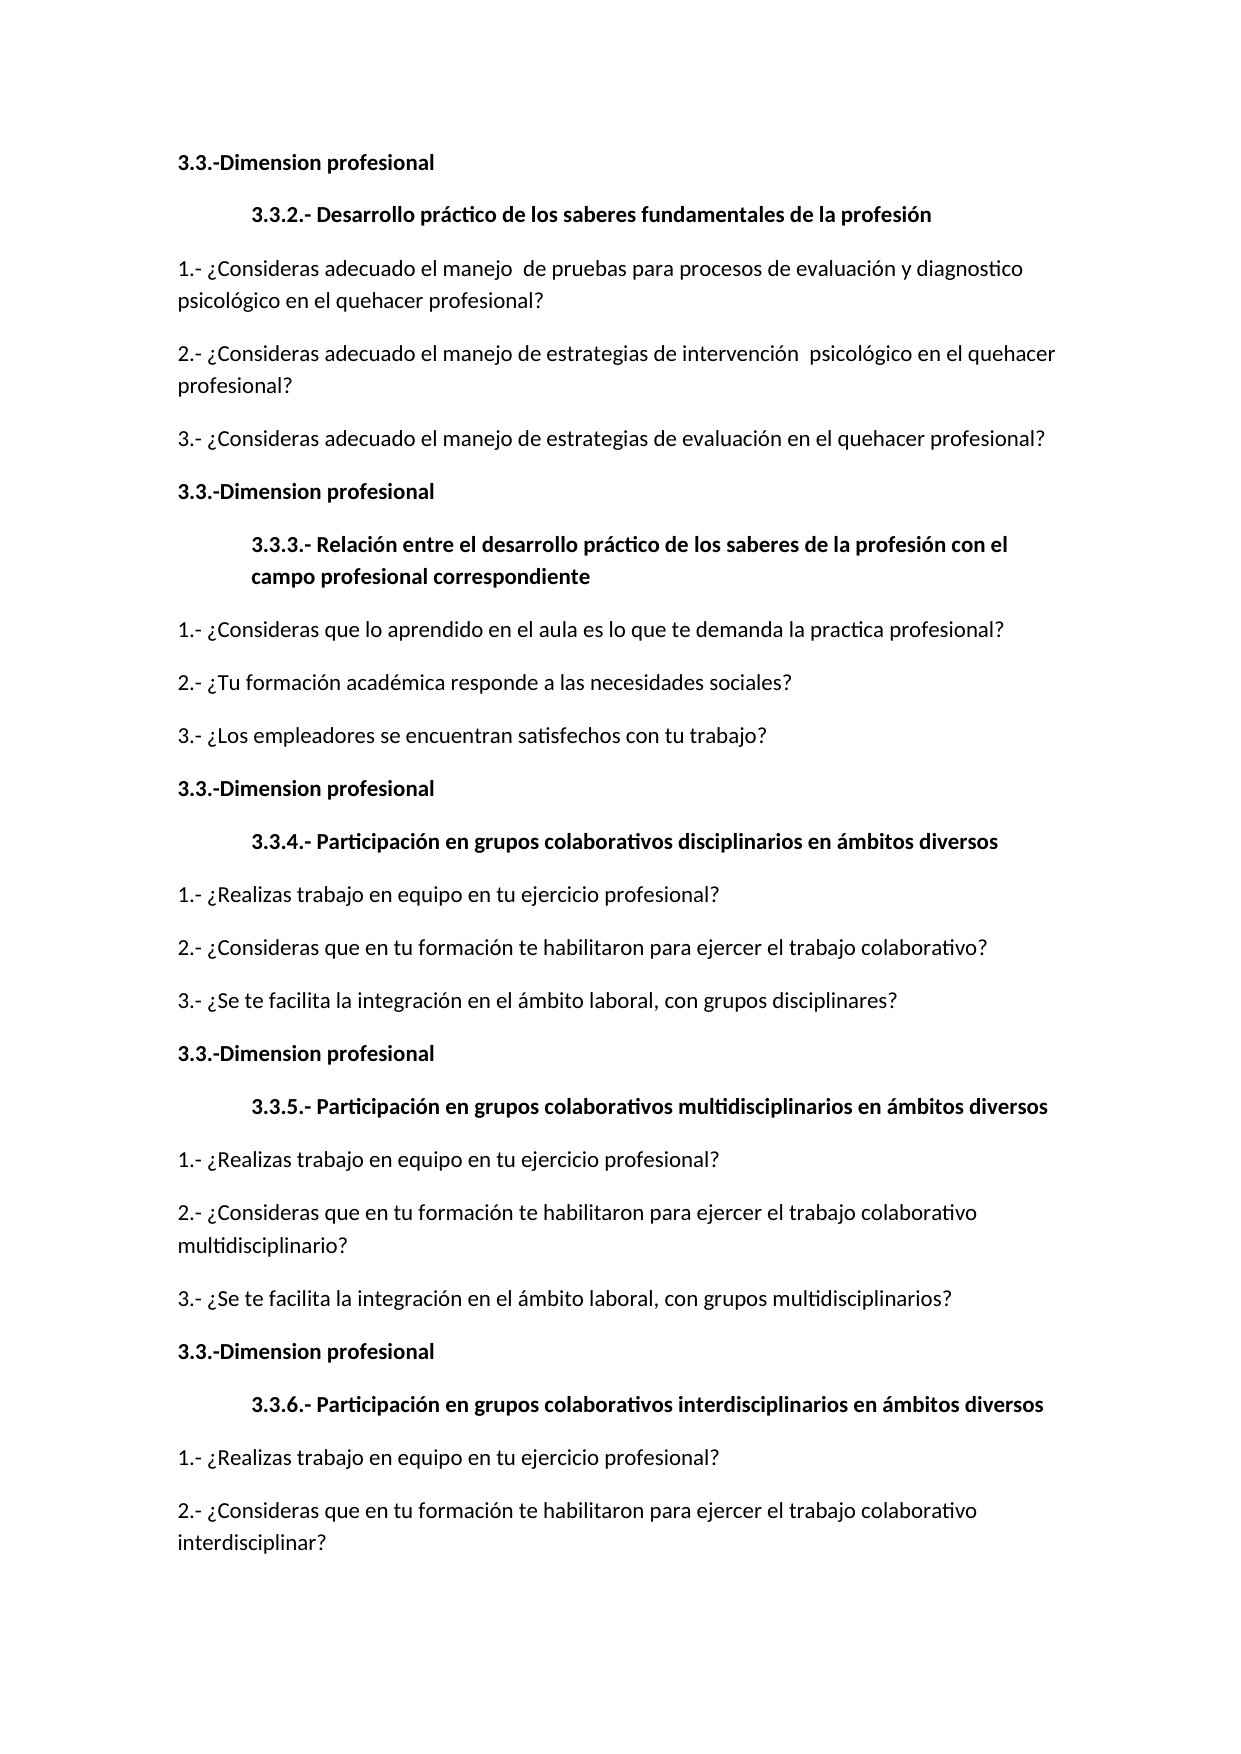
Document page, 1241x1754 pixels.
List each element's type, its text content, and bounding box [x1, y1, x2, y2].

text 3.3.5.- Participación en grupos colaborativos multidisciplinarios en ámbitos diversos [177, 1092, 1063, 1121]
text 1.- ¿Consideras que lo aprendido en el aula es lo que te demanda la practica profesional? [177, 615, 1063, 643]
text 3.3.-Dimension profesional [177, 1337, 1063, 1365]
text 3.3.-Dimension profesional [177, 774, 1063, 802]
text 3.3.-Dimension profesional [177, 1039, 1063, 1067]
text 3.3.2.- Desarrollo práctico de los saberes fundamentales de la profesión [177, 201, 1063, 229]
text 3.3.-Dimension profesional [177, 477, 1063, 505]
text 2.- ¿Consideras que en tu formación te habilitaron para ejercer el trabajo colaborativo? [177, 933, 1063, 961]
text 2.- ¿Tu formación académica responde a las necesidades sociales? [177, 668, 1063, 696]
text 3.3.6.- Participación en grupos colaborativos interdisciplinarios en ámbitos diversos [177, 1390, 1063, 1418]
text 2.- ¿Consideras que en tu formación te habilitaron para ejercer el trabajo colaborativo multidisciplinario? [177, 1198, 1063, 1259]
text 1.- ¿Consideras adecuado el manejo de pruebas para procesos de evaluación y diagnostico psicológico en el quehacer profesional? [177, 254, 1063, 314]
text 3.- ¿Los empleadores se encuentran satisfechos con tu trabajo? [177, 721, 1063, 749]
text 1.- ¿Realizas trabajo en equipo en tu ejercicio profesional? [177, 880, 1063, 908]
text 3.3.3.- Relación entre el desarrollo práctico de los saberes de la profesión con el campo profesional correspondiente [251, 530, 1063, 590]
text 1.- ¿Realizas trabajo en equipo en tu ejercicio profesional? [177, 1146, 1063, 1173]
text 3.3.4.- Participación en grupos colaborativos disciplinarios en ámbitos diversos [177, 827, 1063, 855]
text 2.- ¿Consideras que en tu formación te habilitaron para ejercer el trabajo colaborativo interdisciplinar? [177, 1496, 1063, 1556]
text 3.- ¿Consideras adecuado el manejo de estrategias de evaluación en el quehacer profesional? [177, 424, 1063, 452]
text 2.- ¿Consideras adecuado el manejo de estrategias de intervención psicológico en el quehacer profesional? [177, 339, 1063, 399]
text 3.- ¿Se te facilita la integración en el ámbito laboral, con grupos multidisciplinarios? [177, 1284, 1063, 1312]
text 1.- ¿Realizas trabajo en equipo en tu ejercicio profesional? [177, 1443, 1063, 1471]
text 3.3.-Dimension profesional [177, 148, 1063, 176]
text 3.- ¿Se te facilita la integración en el ámbito laboral, con grupos disciplinares? [177, 986, 1063, 1014]
